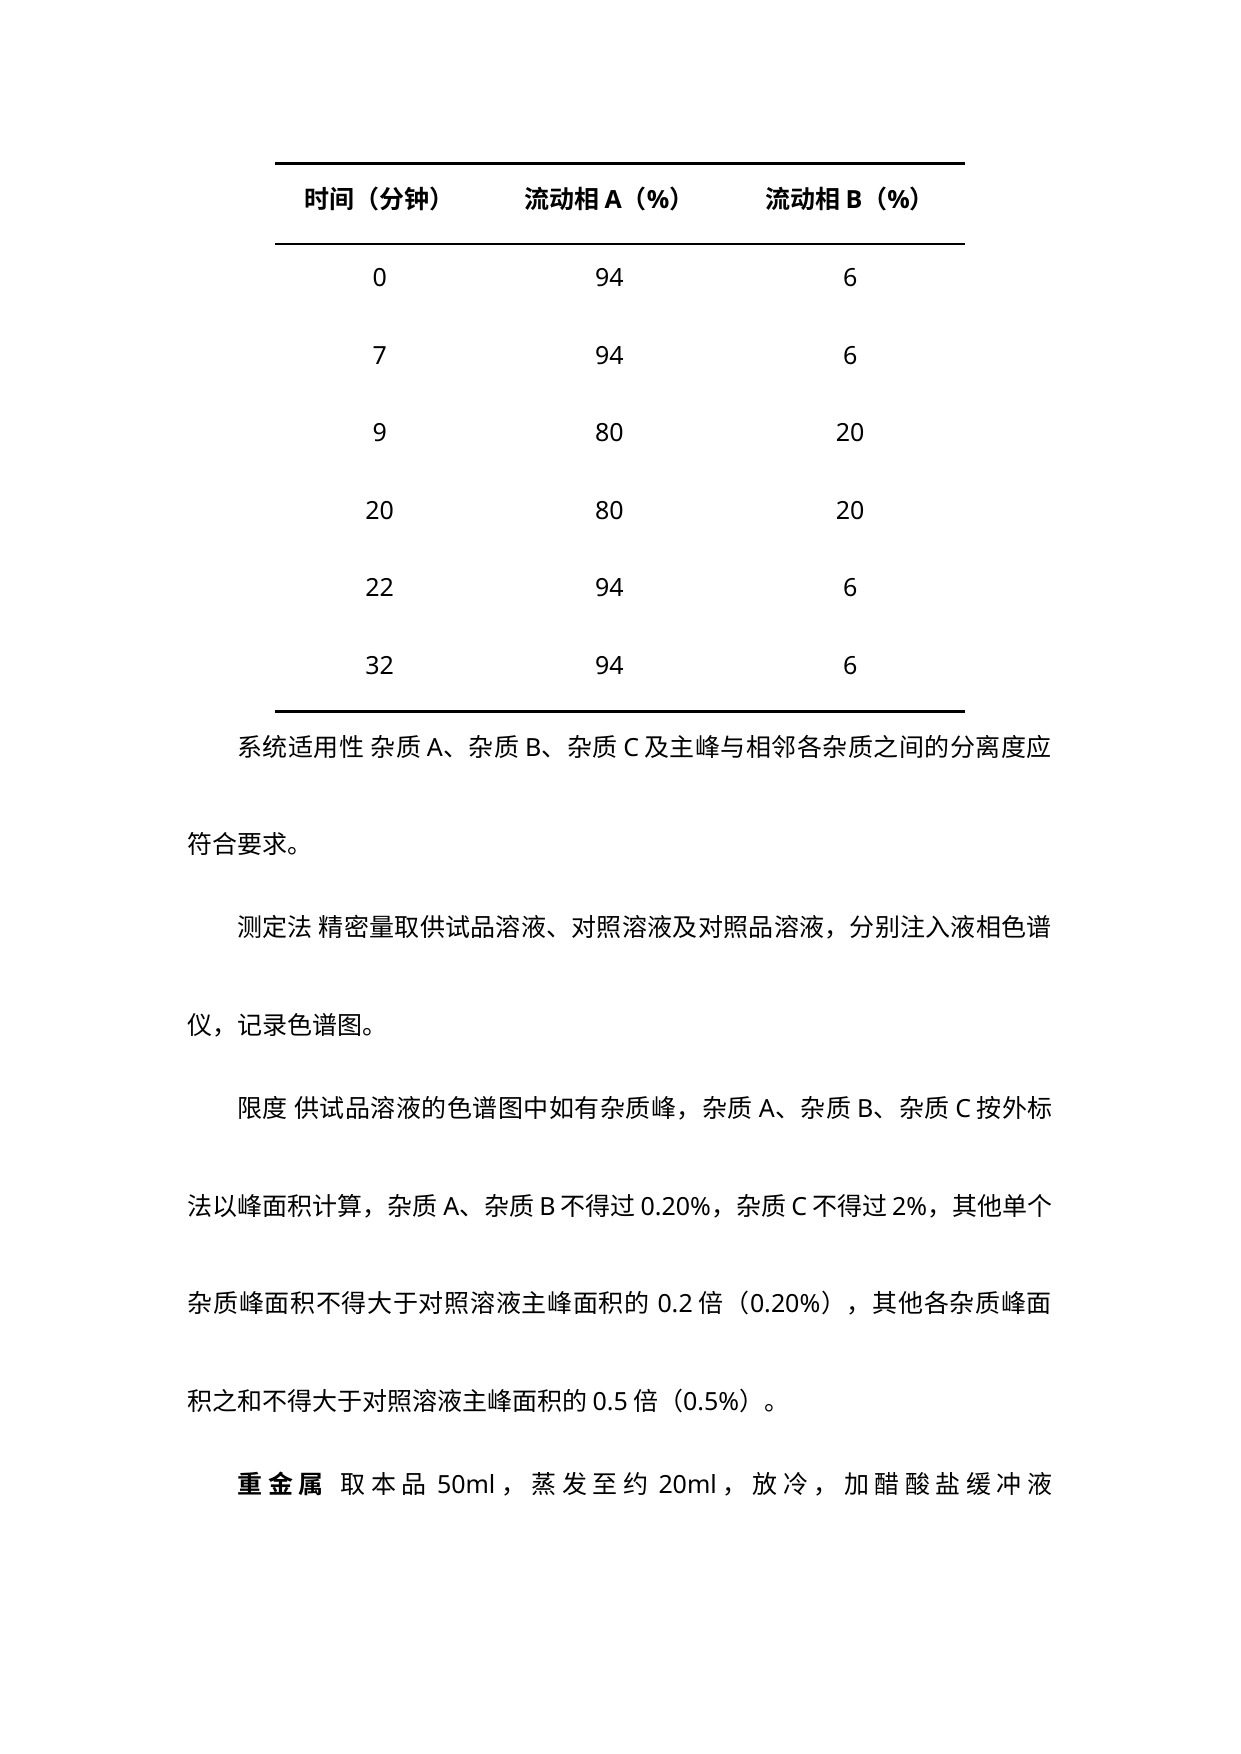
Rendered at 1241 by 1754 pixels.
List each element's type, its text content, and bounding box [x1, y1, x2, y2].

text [187, 1450, 1053, 1515]
table_cell 0 [275, 245, 483, 322]
table_cell 6 [735, 245, 965, 322]
table_cell 94 [484, 322, 735, 400]
table_cell 80 [484, 477, 735, 555]
table_cell 9 [275, 400, 483, 477]
text 测定法 精密量取供试品溶液、对照溶液及对照品溶液，分别注入液相色谱仪，记录色谱图。 [187, 893, 1053, 1056]
table_cell 80 [484, 400, 735, 477]
table_cell 32 [275, 632, 483, 710]
table_cell 20 [275, 477, 483, 555]
table_cell 20 [735, 400, 965, 477]
table_cell 94 [484, 245, 735, 322]
table_cell 94 [484, 555, 735, 632]
table_cell 22 [275, 555, 483, 632]
table_cell 6 [735, 632, 965, 710]
text 限度 供试品溶液的色谱图中如有杂质峰，杂质A、杂质B、杂质C按外标法以峰面积计算，杂质A、杂质B不得过0.20%，杂质C不得过2%，其他单个杂质峰面积不得大于对照溶液主峰面积的0.2倍（0.20%），其他各杂质峰面积之和不得大于对照溶液主峰面积的0.5倍（0.5%）。 [187, 1074, 1053, 1432]
table_cell 6 [735, 555, 965, 632]
table_header 流动相B（%） [735, 165, 965, 243]
table_cell 6 [735, 322, 965, 400]
table_cell 20 [735, 477, 965, 555]
table_header 流动相A（%） [484, 165, 735, 243]
table_cell 7 [275, 322, 483, 400]
table_header 时间（分钟） [275, 165, 483, 243]
table_cell 94 [484, 632, 735, 710]
text 系统适用性 杂质A、杂质B、杂质C及主峰与相邻各杂质之间的分离度应符合要求。 [187, 713, 1053, 875]
